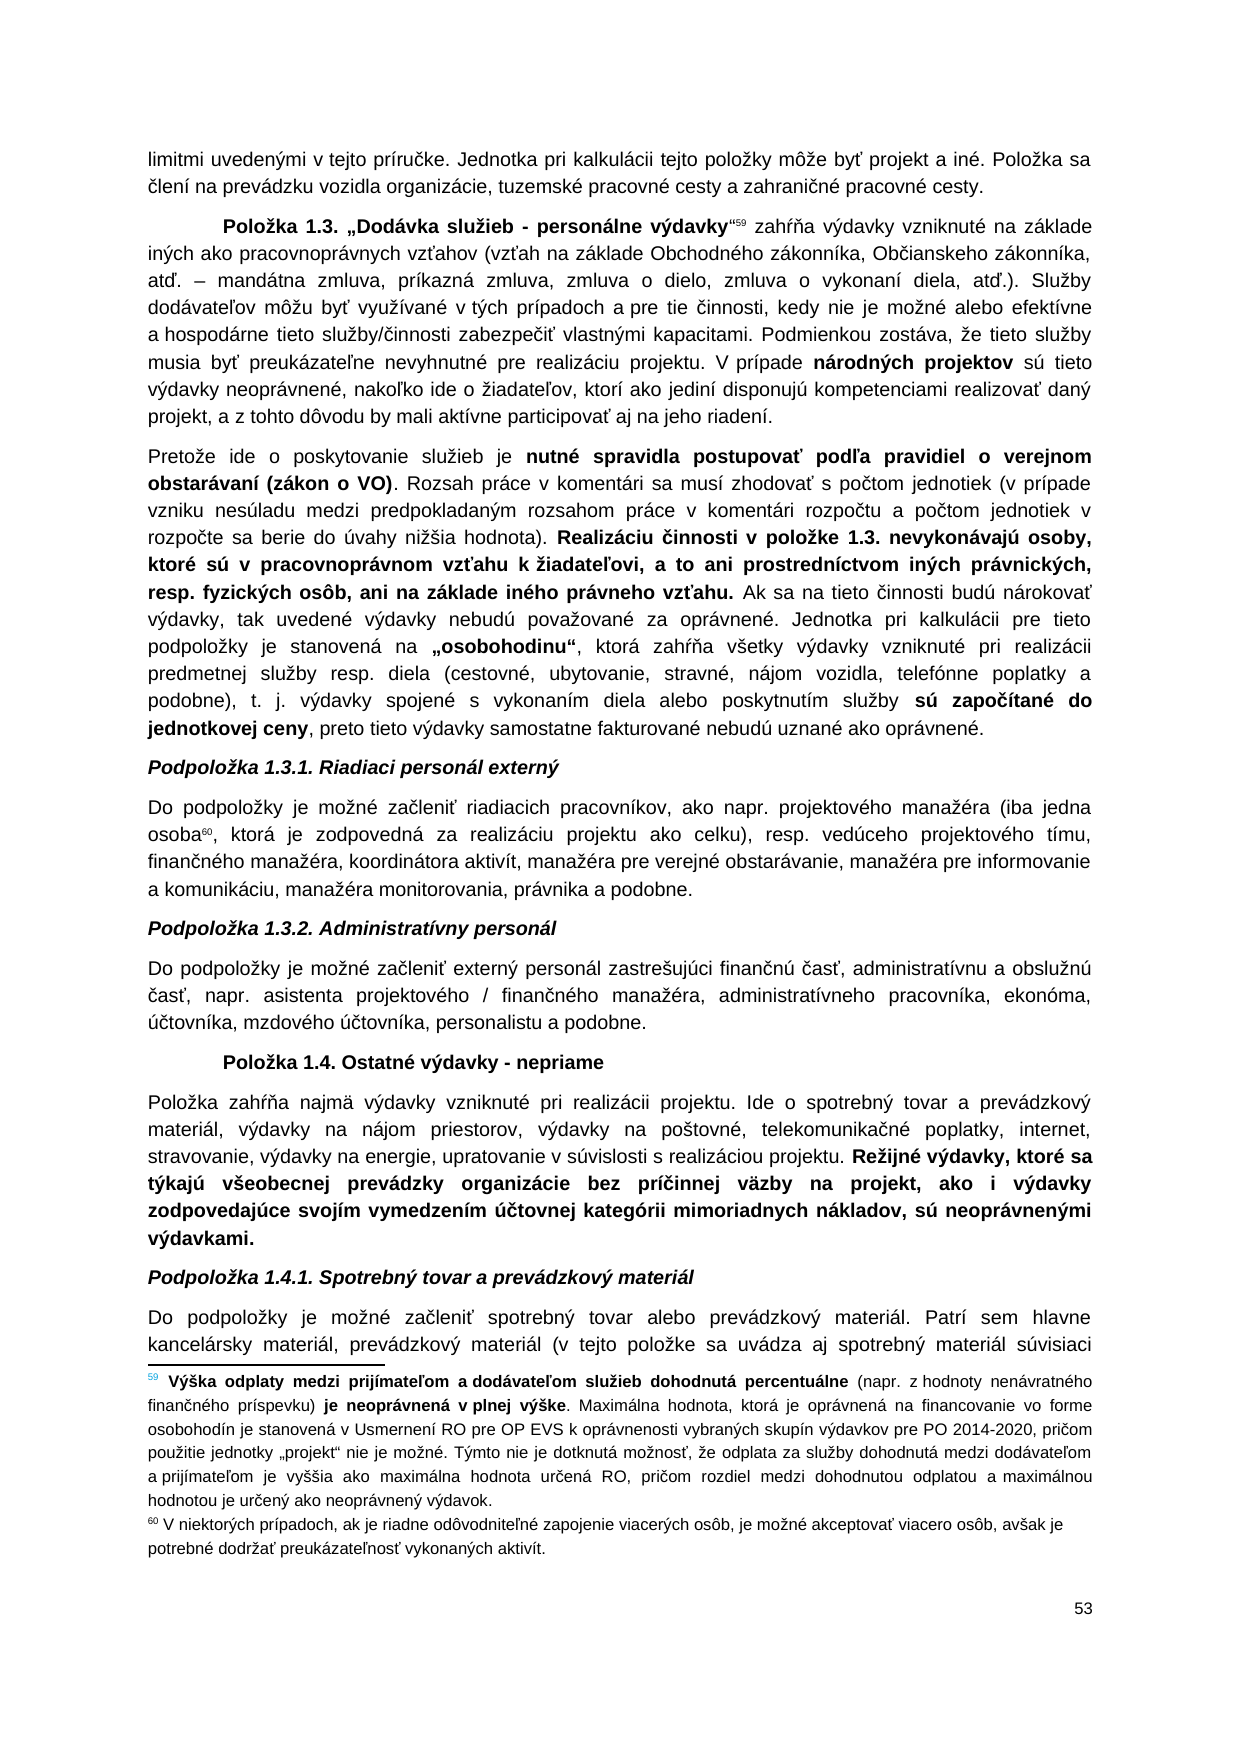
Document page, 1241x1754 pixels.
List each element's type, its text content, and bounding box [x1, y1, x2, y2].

text Podpoložka 1.3.2. Administratívny personál [148, 917, 1092, 940]
text Do podpoložky je možné začleniť riadiacich pracovníkov, ako napr. projektového manažéra (iba jedna osoba, ktorá je zodpovedná za realizáciu projektu ako celku), resp. vedúceho projektového tímu, finančného manažéra, koordinátora aktivít, manažéra pre verejné obstarávanie, manažéra pre informovanie a komunikáciu, manažéra monitorovania, právnika a podobne. [148, 796, 1092, 900]
text Položka 1.4. Ostatné výdavky - nepriame [148, 1051, 1092, 1073]
text Položka 1.3. „Dodávka služieb - personálne výdavky“ zahŕňa výdavky vzniknuté na základe iných ako pracovnoprávnych vzťahov (vzťah na základe Obchodného zákonníka, Občianskeho zákonníka, atď. – mandátna zmluva, príkazná zmluva, zmluva o dielo, zmluva o vykonaní diela, atď.). Služby dodávateľov môžu byť využívané v tých prípadoch a pre tie činnosti, kedy nie je možné alebo efektívne a hospodárne tieto služby/činnosti zabezpečiť vlastnými kapacitami. Podmienkou zostáva, že tieto služby musia byť preukázateľne nevyhnutné pre realizáciu projektu. V prípade národných projektov sú tieto výdavky neoprávnené, nakoľko ide o žiadateľov, ktorí ako jediní disponujú kompetenciami realizovať daný projekt, a z tohto dôvodu by mali aktívne participovať aj na jeho riadení. [148, 214, 1092, 428]
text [148, 1306, 1092, 1356]
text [148, 148, 1092, 198]
text Položka zahŕňa najmä výdavky vzniknuté pri realizácii projektu. Ide o spotrebný tovar a prevádzkový materiál, výdavky na nájom priestorov, výdavky na poštovné, telekomunikačné poplatky, internet, stravovanie, výdavky na energie, upratovanie v súvislosti s realizáciou projektu. Režijné výdavky, ktoré sa týkajú všeobecnej prevádzky organizácie bez príčinnej väzby na projekt, ako i výdavky zodpovedajúce svojím vymedzením účtovnej kategórii mimoriadnych nákladov, sú neoprávnenými výdavkami. [148, 1091, 1092, 1249]
text Podpoložka 1.3.1. Riadiaci personál externý [148, 756, 1092, 779]
text Pretože ide o poskytovanie služieb je nutné spravidla postupovať podľa pravidiel o verejnom obstarávaní (zákon o VO). Rozsah práce v komentári sa musí zhodovať s počtom jednotiek (v prípade vzniku nesúladu medzi predpokladaným rozsahom práce v komentári rozpočtu a počtom jednotiek v rozpočte sa berie do úvahy nižšia hodnota). Realizáciu činnosti v položke 1.3. nevykonávajú osoby, ktoré sú v pracovnoprávnom vzťahu k žiadateľovi, a to ani prostredníctvom iných právnických, resp. fyzických osôb, ani na základe iného právneho vzťahu. Ak sa na tieto činnosti budú nárokovať výdavky, tak uvedené výdavky nebudú považované za oprávnené. Jednotka pri kalkulácii pre tieto podpoložky je stanovená na „osobohodinu“, ktorá zahŕňa všetky výdavky vzniknuté pri realizácii predmetnej služby resp. diela (cestovné, ubytovanie, stravné, nájom vozidla, telefónne poplatky a podobne), t. j. výdavky spojené s vykonaním diela alebo poskytnutím služby sú započítané do jednotkovej ceny, preto tieto výdavky samostatne fakturované nebudú uznané ako oprávnené. [148, 444, 1092, 739]
text Do podpoložky je možné začleniť externý personál zastrešujúci finančnú časť, administratívnu a obslužnú časť, napr. asistenta projektového / finančného manažéra, administratívneho pracovníka, ekonóma, účtovníka, mzdového účtovníka, personalistu a podobne. [148, 957, 1092, 1034]
text Podpoložka 1.4.1. Spotrebný tovar a prevádzkový materiál [148, 1266, 1092, 1289]
